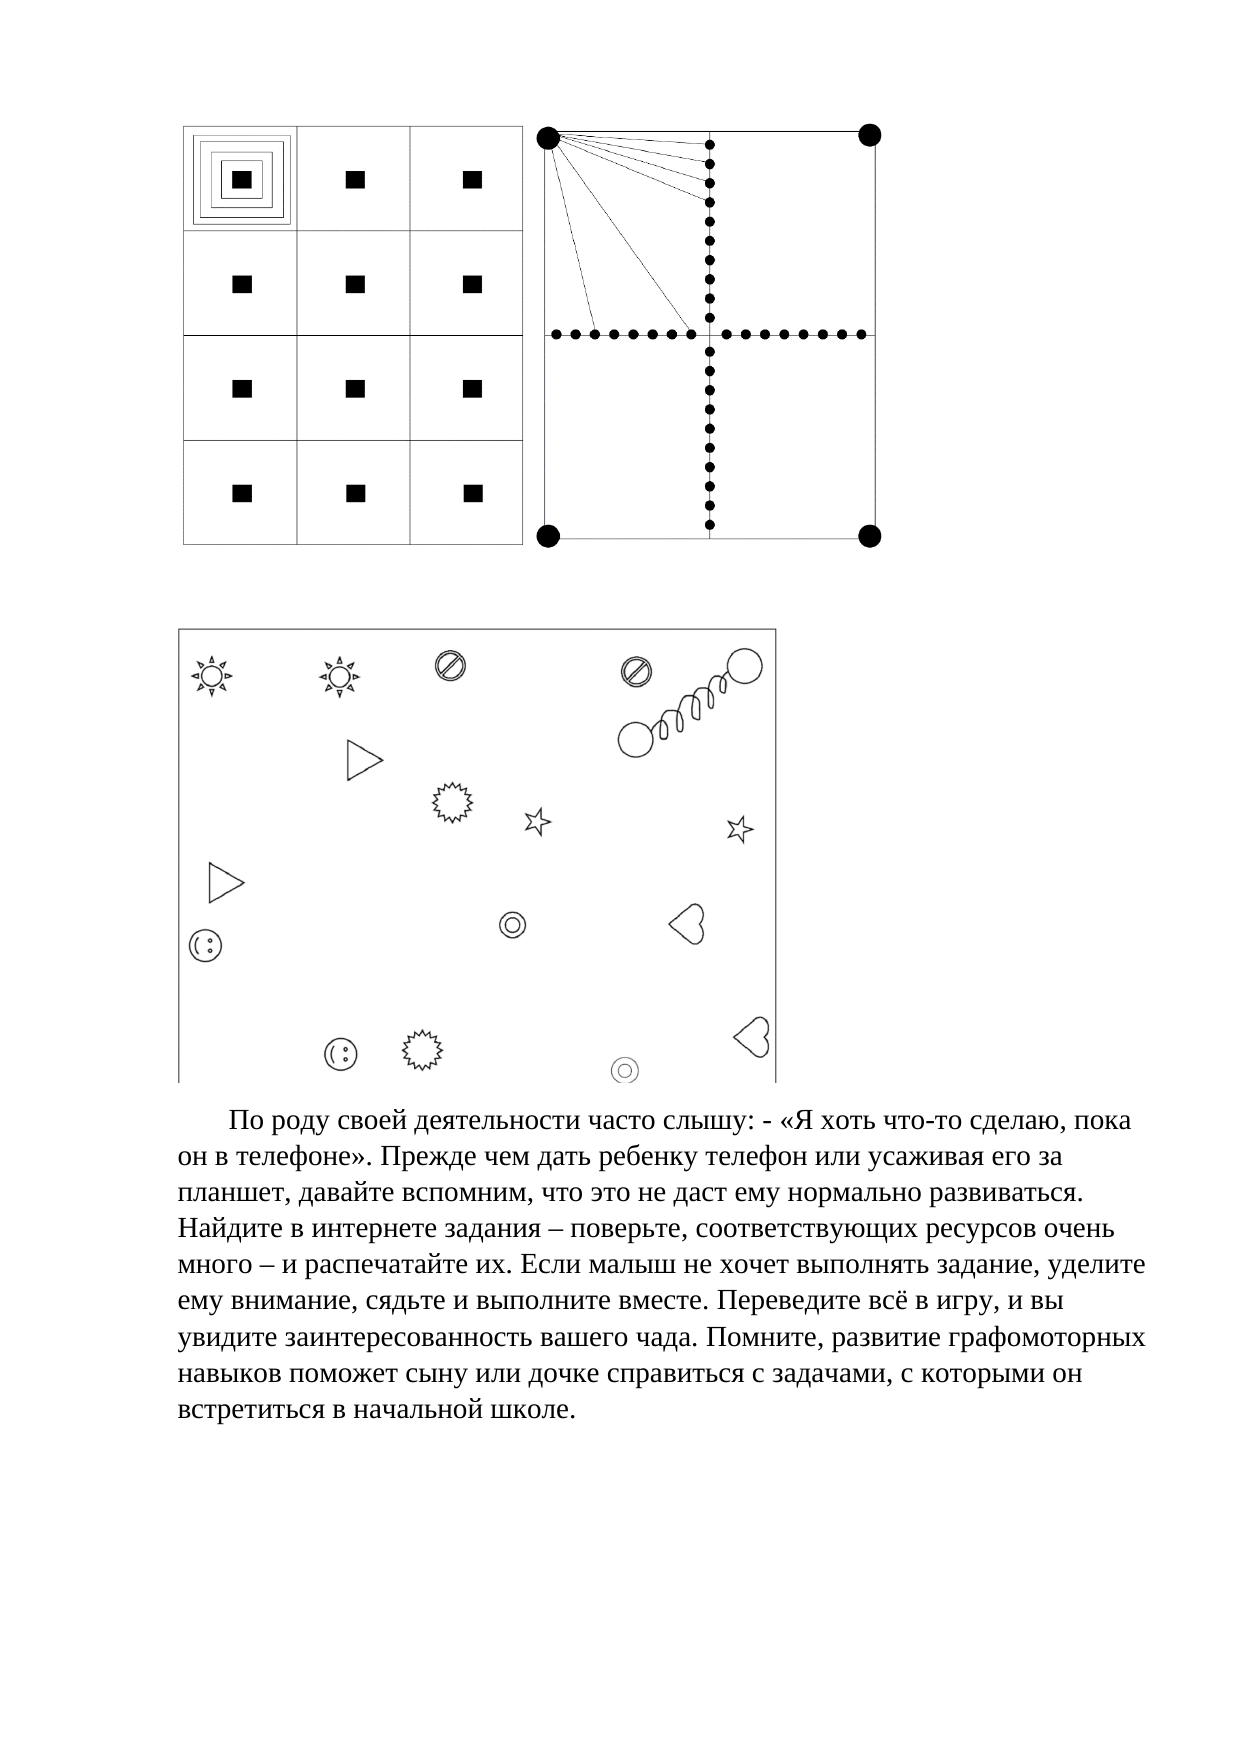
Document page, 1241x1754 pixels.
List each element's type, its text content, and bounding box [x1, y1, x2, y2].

picture [178, 624, 777, 1083]
picture [177, 118, 887, 551]
text По роду своей деятельности часто слышу: - «Я хоть что-то сделаю, пока он в телефоне». Прежде чем дать ребенку телефон или усаживая его за планшет, давайте вспомним, что это не даст ему нормально развиваться. Найдите в интернете задания – поверьте, соответствующих ресурсов очень много – и распечатайте их. Если малыш не хочет выполнять задание, уделите ему внимание, сядьте и выполните вместе. Переведите всё в игру, и вы увидите заинтересованность вашего чада. Помните, развитие графомоторных навыков поможет сыну или дочке справиться с задачами, с которыми он встретиться в начальной школе. [177, 1102, 1152, 1424]
